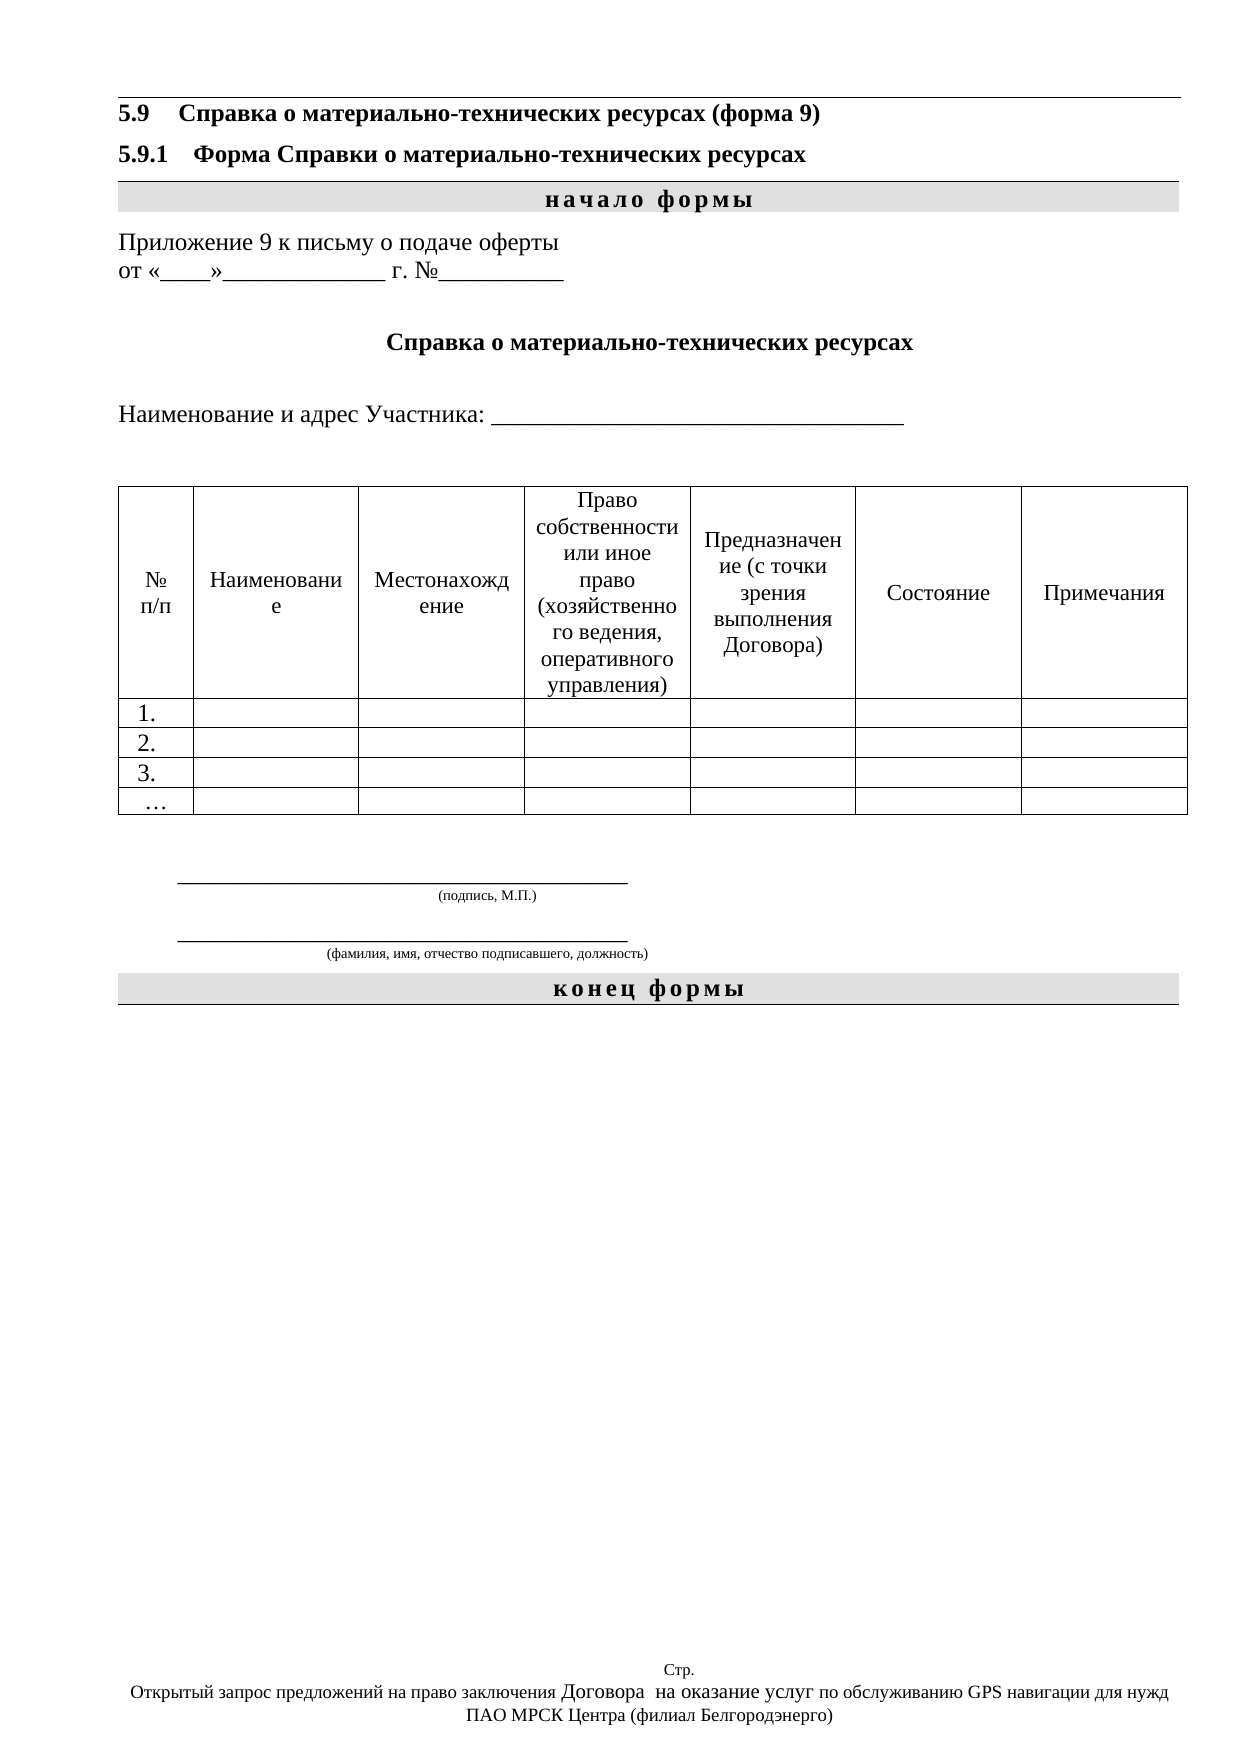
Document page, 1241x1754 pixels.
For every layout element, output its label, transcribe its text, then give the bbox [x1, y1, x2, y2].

text Наименование и адрес Участника: _________________________________ [118, 399, 1181, 428]
table_cell [1022, 699, 1187, 727]
table_cell [525, 699, 690, 727]
table_header Примечания [1022, 487, 1187, 697]
table_cell … [119, 788, 193, 814]
text Приложение 9 к письму о подаче оферты от «____»_____________ г. №__________ [118, 227, 1181, 284]
table_cell [359, 758, 524, 787]
table_header Наименование [194, 487, 358, 697]
table_cell [359, 728, 524, 757]
table_cell [359, 699, 524, 727]
table_cell [525, 788, 690, 814]
table_cell [691, 788, 855, 814]
table_cell [194, 758, 358, 787]
subtitle Форма Справки о материально-технических ресурсах [118, 139, 1181, 168]
subtitle Справка о материально-технических ресурсах (форма 9) [118, 98, 1181, 127]
text (подпись, М.П.) [118, 887, 797, 916]
table_cell [1022, 788, 1187, 814]
text конец формы [118, 973, 1179, 1004]
table_cell [525, 728, 690, 757]
text Справка о материально-технических ресурсах [118, 327, 1181, 356]
text (фамилия, имя, отчество подписавшего, должность) [118, 944, 797, 973]
table_cell [194, 699, 358, 727]
text ____________________________________ [118, 916, 1181, 944]
table_header № п/п [119, 487, 193, 697]
table_cell [1022, 758, 1187, 787]
table_cell [119, 758, 193, 787]
table_cell [856, 728, 1021, 757]
table_cell [691, 728, 855, 757]
table_cell [691, 699, 855, 727]
table_cell [359, 788, 524, 814]
table_cell [194, 788, 358, 814]
table_cell [856, 788, 1021, 814]
text начало формы [118, 182, 1179, 212]
table_header Местонахождение [359, 487, 524, 697]
table_cell [525, 758, 690, 787]
table_cell [119, 728, 193, 757]
table_cell [856, 758, 1021, 787]
table_header Предназначение (с точки зрения выполнения Договора) [691, 487, 855, 697]
text ____________________________________ [118, 858, 1181, 887]
table_cell [856, 699, 1021, 727]
table_header Состояние [856, 487, 1021, 697]
table_cell [194, 728, 358, 757]
table_cell [691, 758, 855, 787]
table_header Право собственности или иное право (хозяйственного ведения, оперативного управления) [525, 487, 690, 697]
table_cell [1022, 728, 1187, 757]
table_cell [119, 699, 193, 727]
